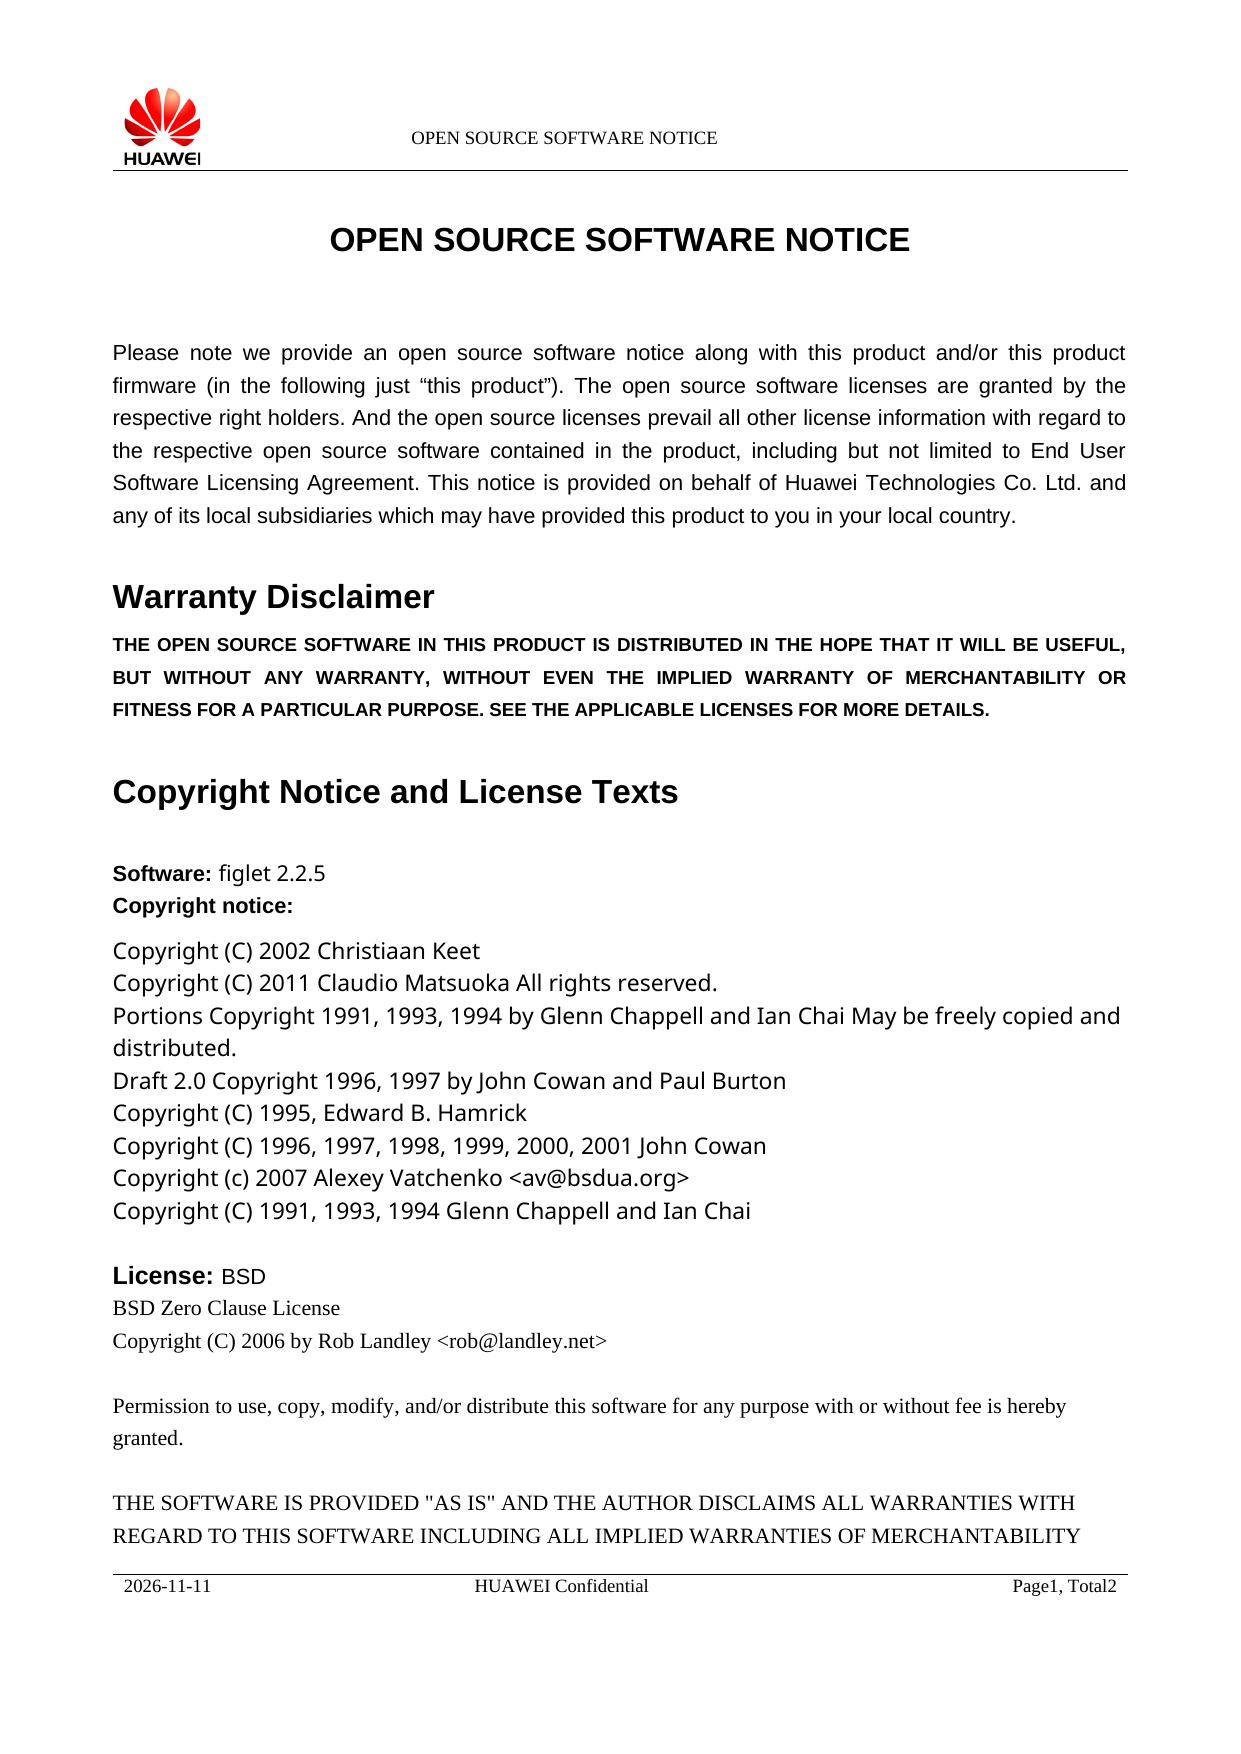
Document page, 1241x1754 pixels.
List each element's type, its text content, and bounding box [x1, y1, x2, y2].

text The open source software in this product is distributed in the hope that it will be useful, but WITHOUT ANY WARRANTY, without even the implied warranty of MERCHANTABILITY or FITNESS FOR A PARTICULAR PURPOSE. See the applicable licenses for more details. [112, 629, 1128, 726]
text Copyright (C) 2002 Christiaan Keet Copyright (C) 2011 Claudio Matsuoka All rights reserved. Portions Copyright 1991, 1993, 1994 by Glenn Chappell and Ian Chai May be freely copied and distributed. Draft 2.0 Copyright 1996, 1997 by John Cowan and Paul Burton Copyright (C) 1995, Edward B. Hamrick Copyright (C) 1996, 1997, 1998, 1999, 2000, 2001 John Cowan Copyright (c) 2007 Alexey Vatchenko <av@bsdua.org> Copyright (C) 1991, 1993, 1994 Glenn Chappell and Ian Chai [112, 934, 1128, 1259]
text Please note we provide an open source software notice along with this product and/or this product firmware (in the following just “this product”). The open source software licenses are granted by the respective right holders. And the open source licenses prevail all other license information with regard to the respective open source software contained in the product, including but not limited to End User Software Licensing Agreement. This notice is provided on behalf of Huawei Technologies Co. Ltd. and any of its local subsidiaries which may have provided this product to you in your local country. [112, 336, 1128, 531]
text Copyright Notice and License Texts [112, 759, 1128, 824]
text Warranty Disclaimer [112, 564, 1128, 629]
picture [124, 88, 201, 165]
title Software: figlet 2.2.5 [112, 856, 1128, 889]
text License: BSD [112, 1259, 1128, 1291]
text Copyright notice: [112, 889, 1128, 921]
text OPEN SOURCE SOFTWARE NOTICE [112, 206, 1128, 271]
